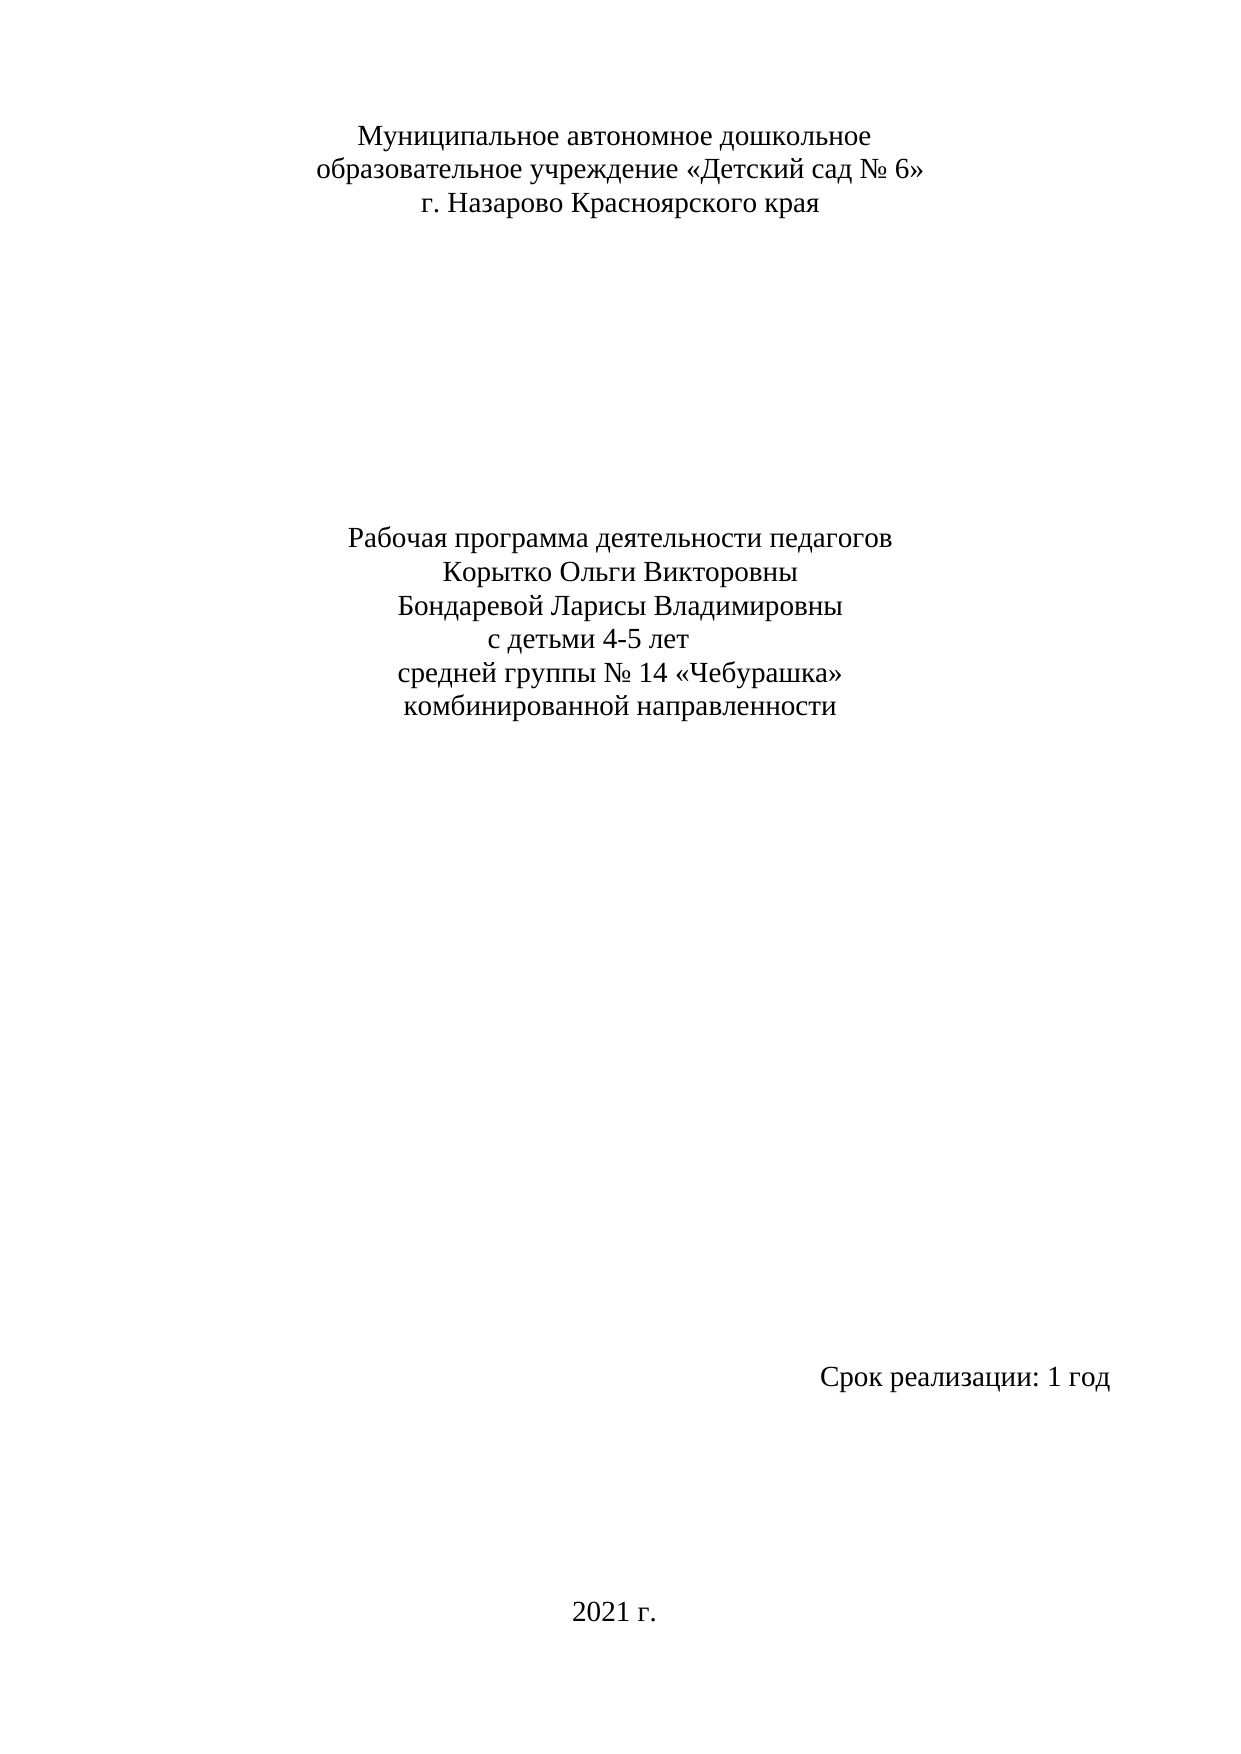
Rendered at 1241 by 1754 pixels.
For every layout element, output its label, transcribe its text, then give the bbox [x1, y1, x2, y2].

text комбинированной направленности [130, 688, 1110, 722]
text образовательное учреждение «Детский сад № 6» [130, 152, 1110, 185]
text Муниципальное автономное дошкольное [118, 118, 1110, 152]
text г. Назарово Красноярского края [130, 185, 1110, 219]
text Бондаревой Ларисы Владимировны [130, 588, 1110, 621]
text с детьми 4-5 лет [130, 621, 1110, 655]
text Корытко Ольги Викторовны [130, 554, 1110, 588]
text средней группы № 14 «Чебурашка» [130, 655, 1110, 688]
text Рабочая программа деятельности педагогов [130, 521, 1110, 554]
text Срок реализации: 1 год [130, 1359, 1110, 1393]
text 2021 г. [118, 1594, 1110, 1627]
